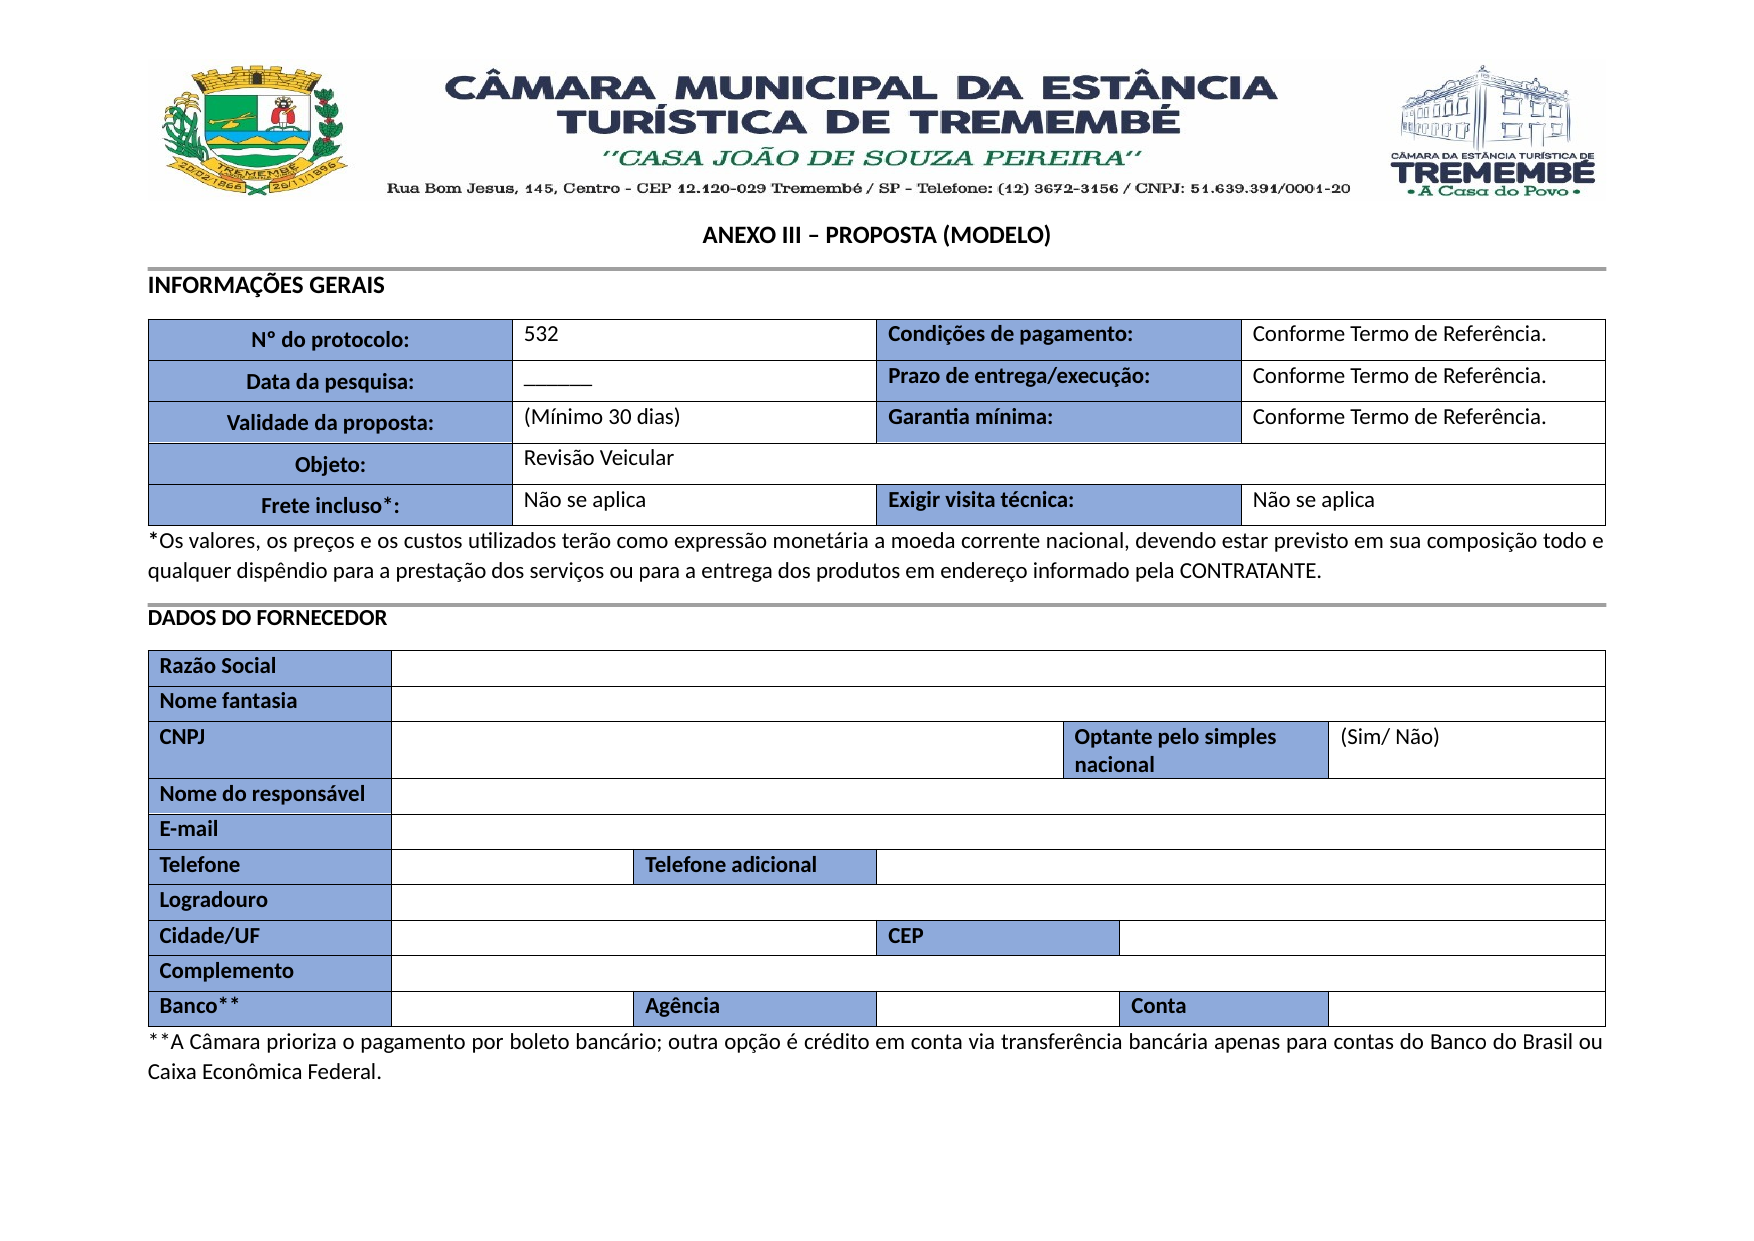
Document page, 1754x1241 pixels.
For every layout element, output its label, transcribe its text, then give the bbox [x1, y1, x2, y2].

table_header Razão Social [149, 651, 391, 686]
table_cell Optante pelo simples nacional [1064, 722, 1328, 778]
table_cell Não se aplica [513, 485, 876, 525]
table_cell Validade da proposta: [149, 402, 512, 442]
table_cell [877, 850, 1605, 884]
table_cell E-mail [149, 815, 391, 849]
table_cell Frete incluso*: [149, 485, 512, 525]
table_cell [1120, 921, 1605, 955]
table_cell Objeto: [149, 444, 512, 484]
table_cell Conforme Termo de Referência. [1242, 361, 1605, 401]
table_cell [392, 779, 1605, 813]
table_header 532 [513, 320, 876, 360]
table_cell Prazo de entrega/execução: [877, 361, 1241, 401]
table_cell [392, 956, 1605, 991]
table_cell Conta [1120, 992, 1328, 1026]
table_cell [392, 992, 633, 1026]
table_cell [392, 722, 1063, 778]
table_cell [1329, 992, 1605, 1026]
table_cell [392, 687, 1605, 721]
table_cell Não se aplica [1242, 485, 1605, 525]
table_cell Nome fantasia [149, 687, 391, 721]
table_cell [392, 921, 876, 955]
table_cell [877, 992, 1119, 1026]
table_header [392, 651, 1605, 686]
table_cell ______ [513, 361, 876, 401]
text INFORMAÇÕES GERAIS [148, 271, 1606, 299]
table_cell (Sim/ Não) [1329, 722, 1605, 778]
table_cell (Mínimo 30 dias) [513, 402, 876, 442]
text **A Câmara prioriza o pagamento por boleto bancário; outra opção é crédito em conta via transferência bancária apenas para contas do Banco do Brasil ou Caixa Econômica Federal. [148, 1027, 1606, 1085]
text ANEXO III – PROPOSTA (MODELO) [148, 219, 1606, 250]
table_cell [392, 815, 1605, 849]
table_cell Garantia mínima: [877, 402, 1241, 442]
table_cell Complemento [149, 956, 391, 991]
table_header Conforme Termo de Referência. [1242, 320, 1605, 360]
table_cell Cidade/UF [149, 921, 391, 955]
table_header Nº do protocolo: [149, 320, 512, 360]
table_cell CNPJ [149, 722, 391, 778]
table_cell Telefone adicional [634, 850, 876, 884]
table_cell Exigir visita técnica: [877, 485, 1241, 525]
picture [147, 59, 1607, 201]
picture [147, 267, 1607, 271]
table_cell Revisão Veicular [513, 444, 1605, 484]
table_cell Banco** [149, 992, 391, 1026]
table_cell Agência [634, 992, 876, 1026]
table_cell Logradouro [149, 885, 391, 920]
table_cell [392, 850, 633, 884]
table_cell Conforme Termo de Referência. [1242, 402, 1605, 442]
picture [147, 603, 1607, 607]
table_cell Telefone [149, 850, 391, 884]
table_header Condições de pagamento: [877, 320, 1241, 360]
table_cell CEP [877, 921, 1119, 955]
table_cell [392, 885, 1605, 920]
text *Os valores, os preços e os custos utilizados terão como expressão monetária a moeda corrente nacional, devendo estar previsto em sua composição todo e qualquer dispêndio para a prestação dos serviços ou para a entrega dos produtos em endereço informado pela CONTRATANTE. [148, 526, 1606, 584]
table_cell Data da pesquisa: [149, 361, 512, 401]
table_cell Nome do responsável [149, 779, 391, 813]
text DADOS DO FORNECEDOR [148, 607, 1606, 631]
